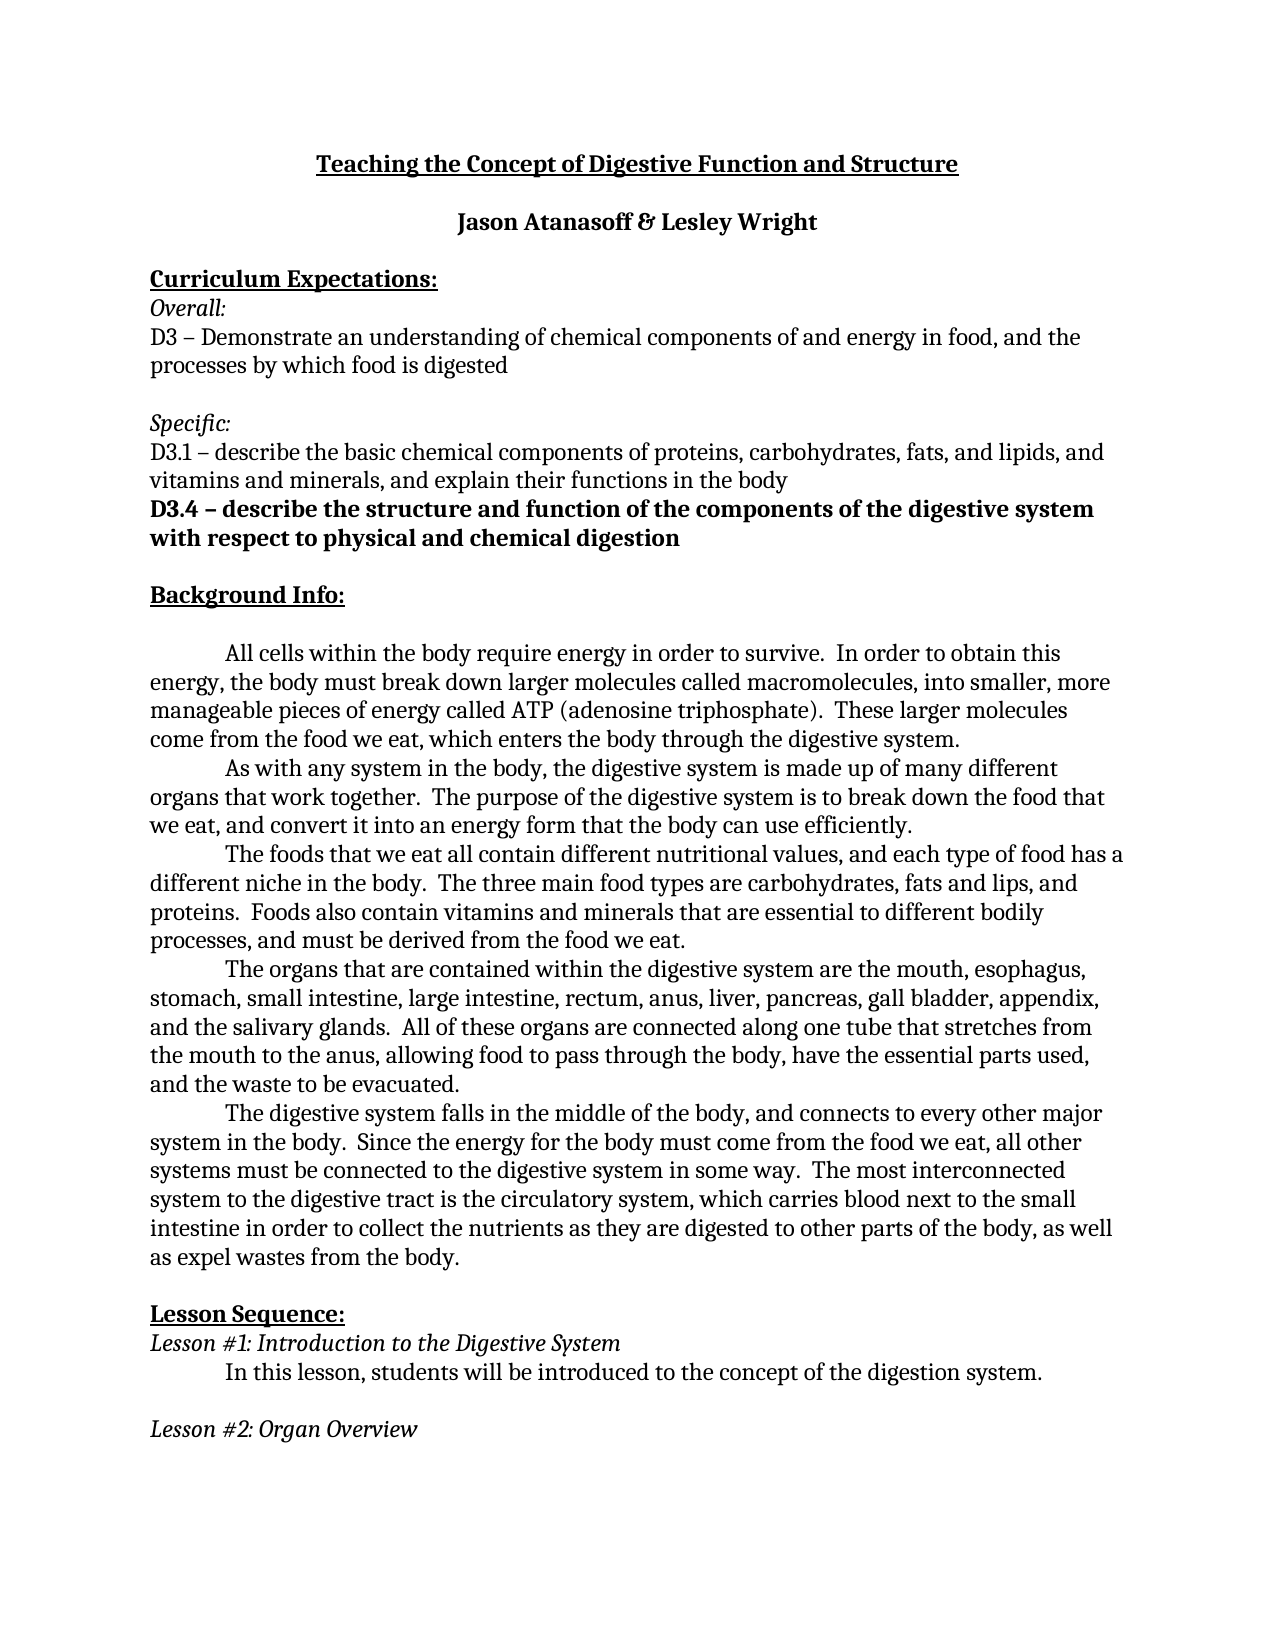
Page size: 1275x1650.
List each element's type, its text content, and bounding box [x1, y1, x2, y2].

text Teaching the Concept of Digestive Function and Structure [150, 150, 1125, 179]
text D3.4 – describe the structure and function of the components of the digestive system with respect to physical and chemical digestion [150, 495, 1125, 552]
text In this lesson, students will be introduced to the concept of the digestion system. [150, 1357, 1125, 1386]
text The organs that are contained within the digestive system are the mouth, esophagus, stomach, small intestine, large intestine, rectum, anus, liver, pancreas, gall bladder, appendix, and the salivary glands. All of these organs are connected along one tube that stretches from the mouth to the anus, allowing food to pass through the body, have the essential parts used, and the waste to be evacuated. [150, 955, 1125, 1099]
text D3.1 – describe the basic chemical components of proteins, carbohydrates, fats, and lipids, and vitamins and minerals, and explain their functions in the body [150, 437, 1125, 495]
text The digestive system falls in the middle of the body, and connects to every other major system in the body. Since the energy for the body must come from the food we eat, all other systems must be connected to the digestive system in some way. The most interconnected system to the digestive tract is the circulatory system, which carries blood next to the small intestine in order to collect the nutrients as they are digested to other parts of the body, as well as expel wastes from the body. [150, 1099, 1125, 1271]
title Lesson #1: Introduction to the Digestive System [150, 1329, 1125, 1357]
text Overall: [150, 294, 1125, 322]
text All cells within the body require energy in order to survive. In order to obtain this energy, the body must break down larger molecules called macromolecules, into smaller, more manageable pieces of energy called ATP (adenosine triphosphate). These larger molecules come from the food we eat, which enters the body through the digestive system. [150, 639, 1125, 754]
text Lesson Sequence: [150, 1300, 1125, 1329]
text Jason Atanasoff & Lesley Wright [150, 207, 1125, 236]
title Lesson #2: Organ Overview [150, 1415, 1125, 1444]
text Background Info: [150, 581, 1125, 610]
text The foods that we eat all contain different nutritional values, and each type of food has a different niche in the body. The three main food types are carbohydrates, fats and lips, and proteins. Foods also contain vitamins and minerals that are essential to different bodily processes, and must be derived from the food we eat. [150, 840, 1125, 955]
text As with any system in the body, the digestive system is made up of many different organs that work together. The purpose of the digestive system is to break down the food that we eat, and convert it into an energy form that the body can use efficiently. [150, 754, 1125, 840]
text D3 – Demonstrate an understanding of chemical components of and energy in food, and the processes by which food is digested [150, 322, 1125, 380]
text Specific: [150, 409, 1125, 437]
text Curriculum Expectations: [150, 265, 1125, 294]
